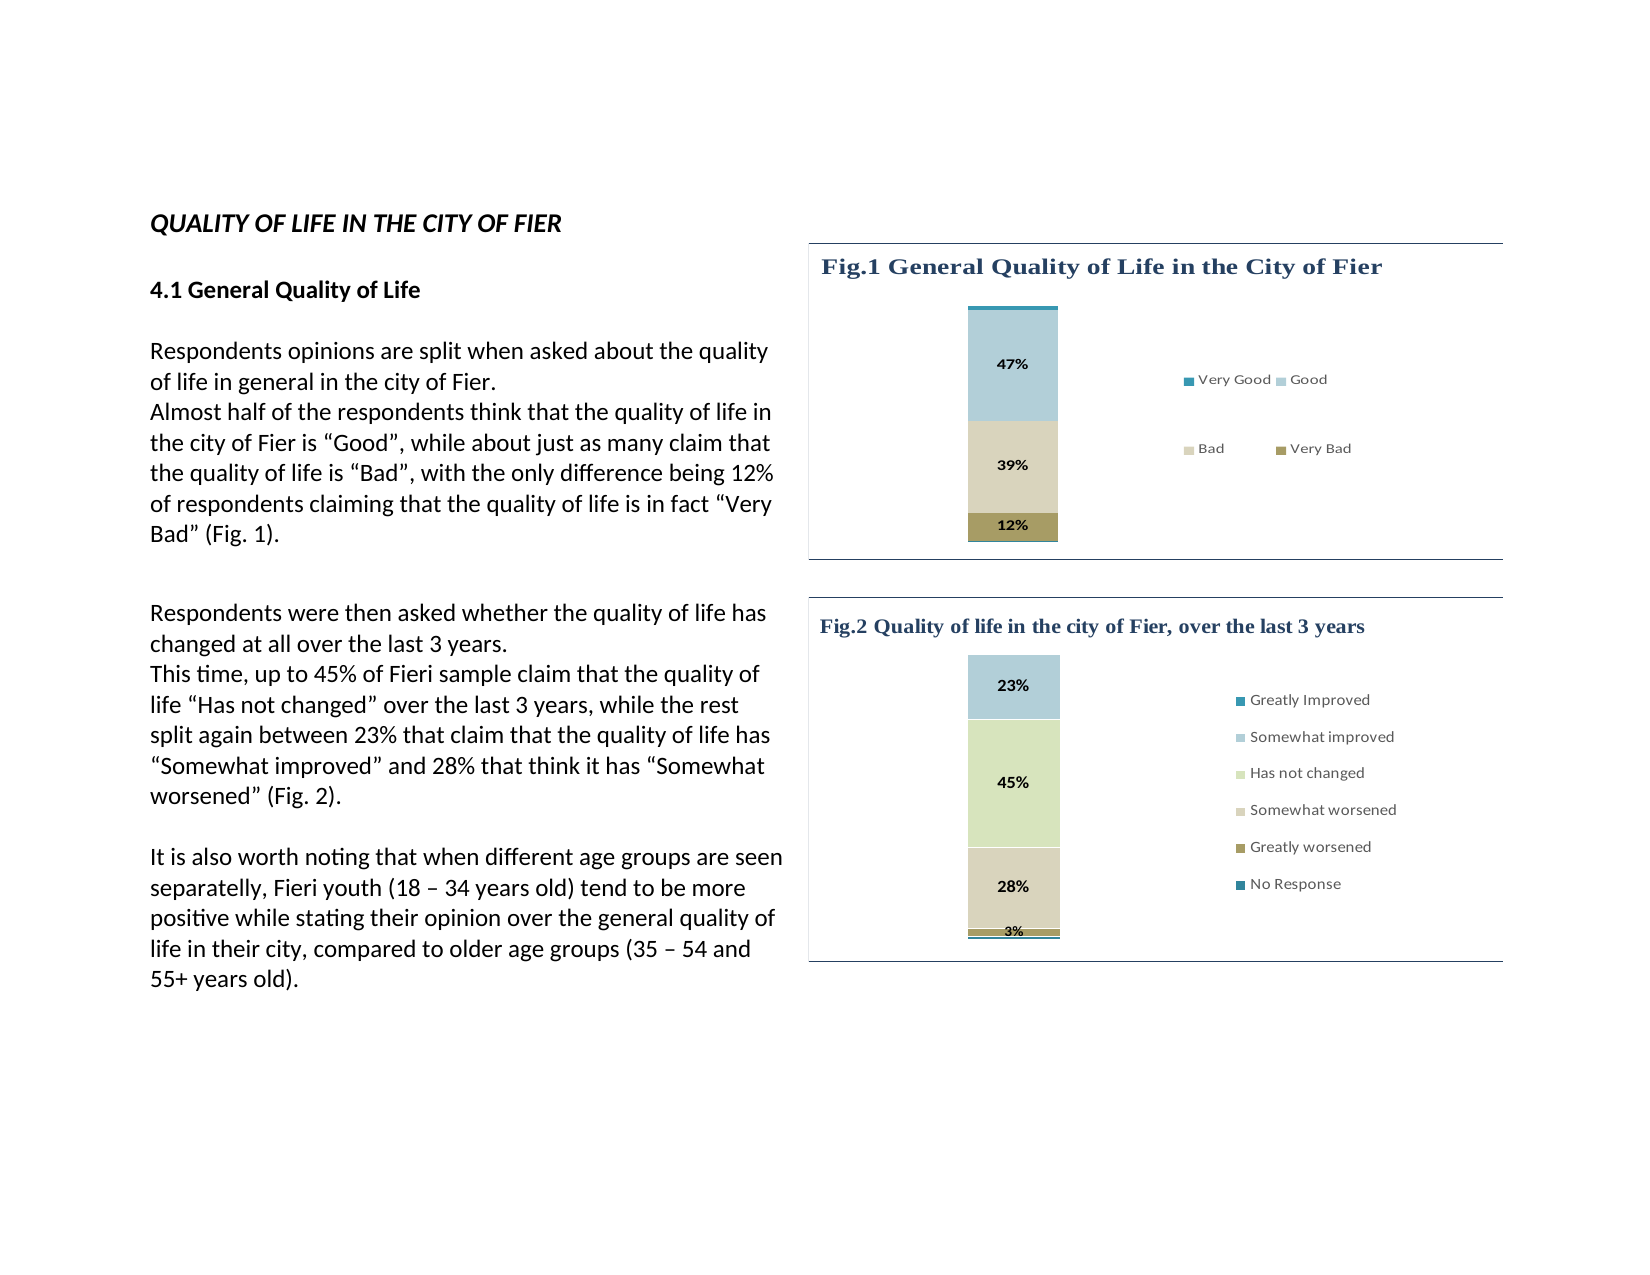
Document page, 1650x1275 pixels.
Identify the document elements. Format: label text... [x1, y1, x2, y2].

table_header [798, 244, 1513, 597]
table_cell [798, 597, 1513, 994]
table_cell Respondents were then asked whether the quality of life has changed at all over the last 3 years. This time, up to 45% of Fieri sample claim that the quality of life “Has not changed” over the last 3 years, while the rest split again between 23% that claim that the quality of life has “Somewhat improved” and 28% that think it has “Somewhat worsened” (Fig. 2). It is also worth noting that when different age groups are seen separatelly, Fieri youth (18 – 34 years old) tend to be more positive while stating their opinion over the general quality of life in their city, compared to older age groups (35 – 54 and 55+ years old). [139, 597, 798, 994]
text QUALITY OF LIFE IN THE CITY OF FIER [150, 206, 1500, 239]
table_header 4.1 General Quality of Life Respondents opinions are split when asked about the quality of life in general in the city of Fier. Almost half of the respondents think that the quality of life in the city of Fier is “Good”, while about just as many claim that the quality of life is “Bad”, with the only difference being 12% of respondents claiming that the quality of life is in fact “Very Bad” (Fig. 1). [139, 244, 798, 597]
